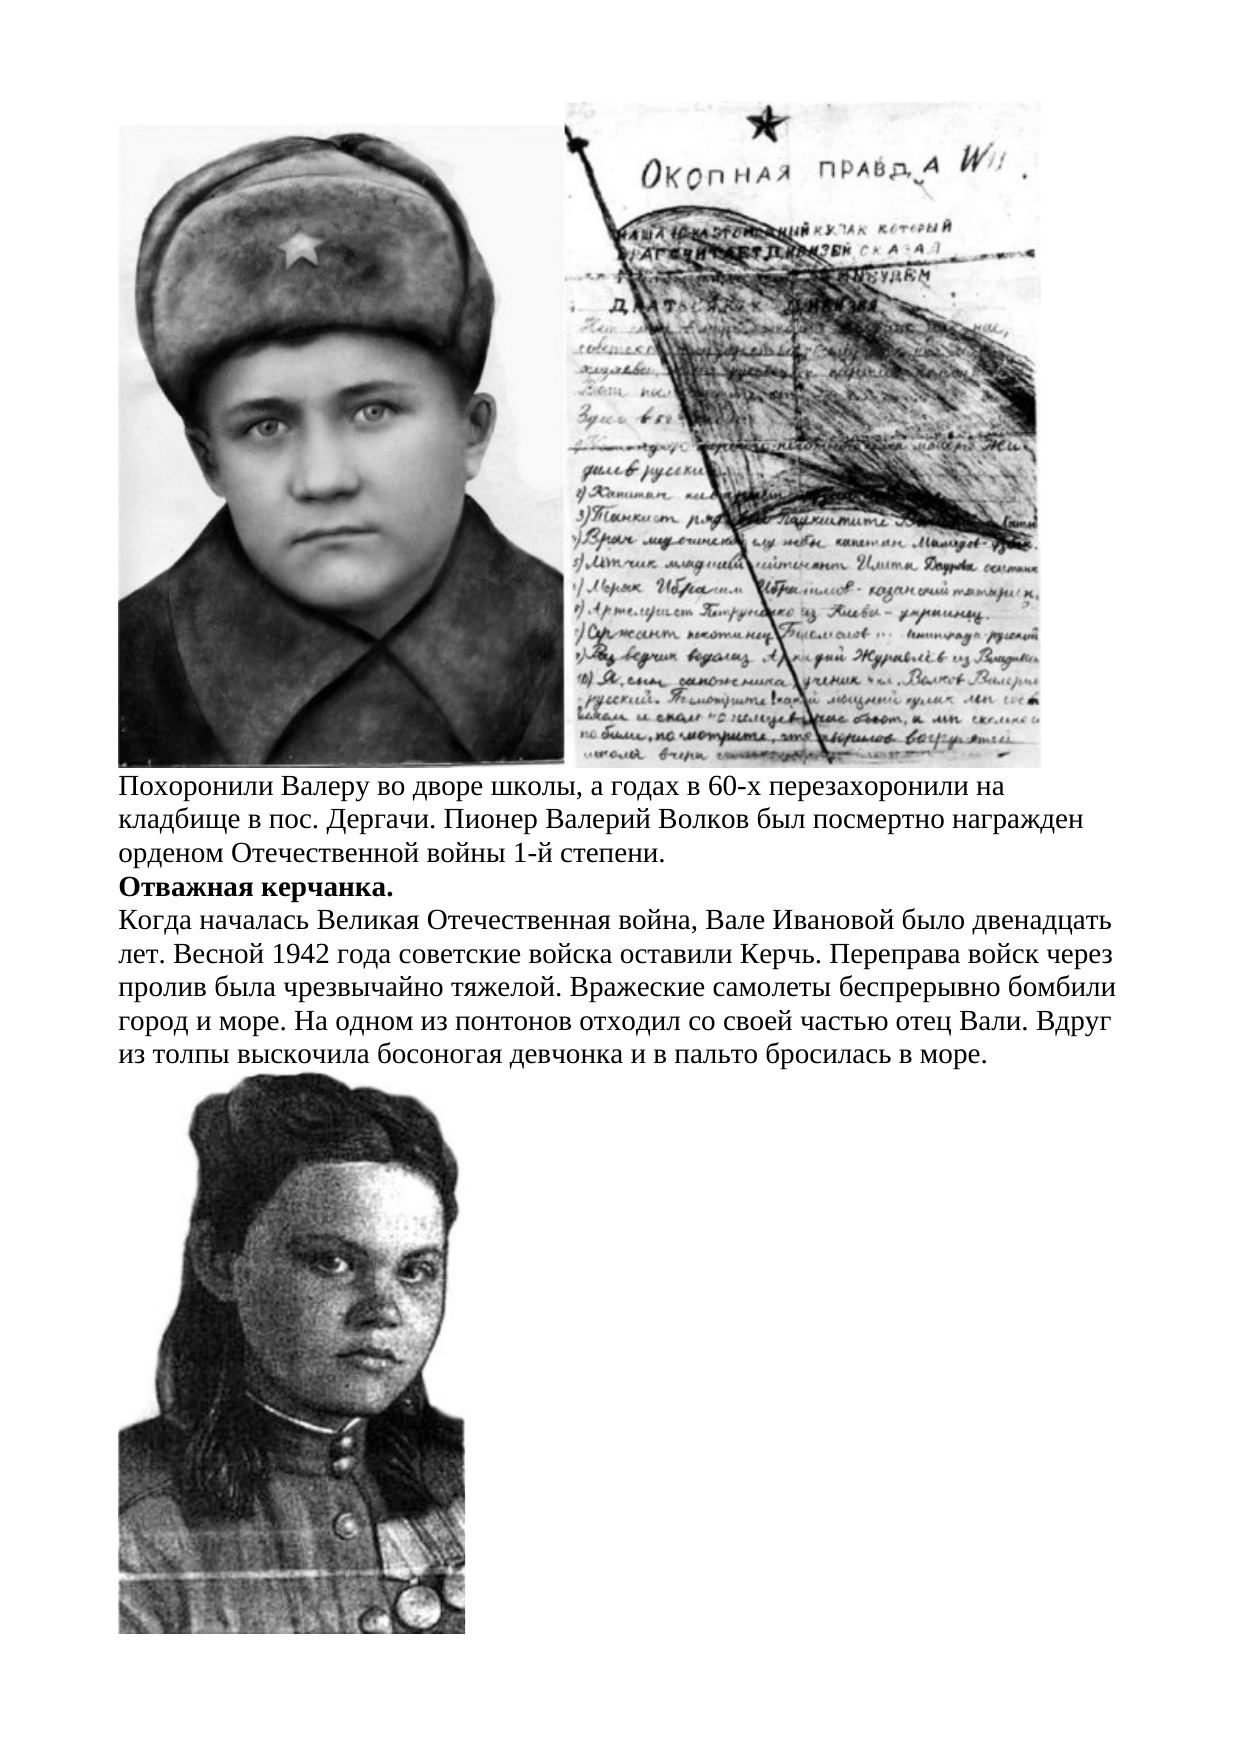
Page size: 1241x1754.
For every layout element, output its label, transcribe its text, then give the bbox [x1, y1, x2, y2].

text Похоронили Валеру во дворе школы, а годах в 60-х перезахоронили на кладбище в пос. Дергачи. Пионер Валерий Волков был посмертно награжден орденом Отечественной войны 1-й степени. [59, 768, 1063, 869]
text Отважная керчанка. [59, 869, 1063, 902]
picture [118, 1070, 465, 1634]
picture [118, 101, 1041, 768]
